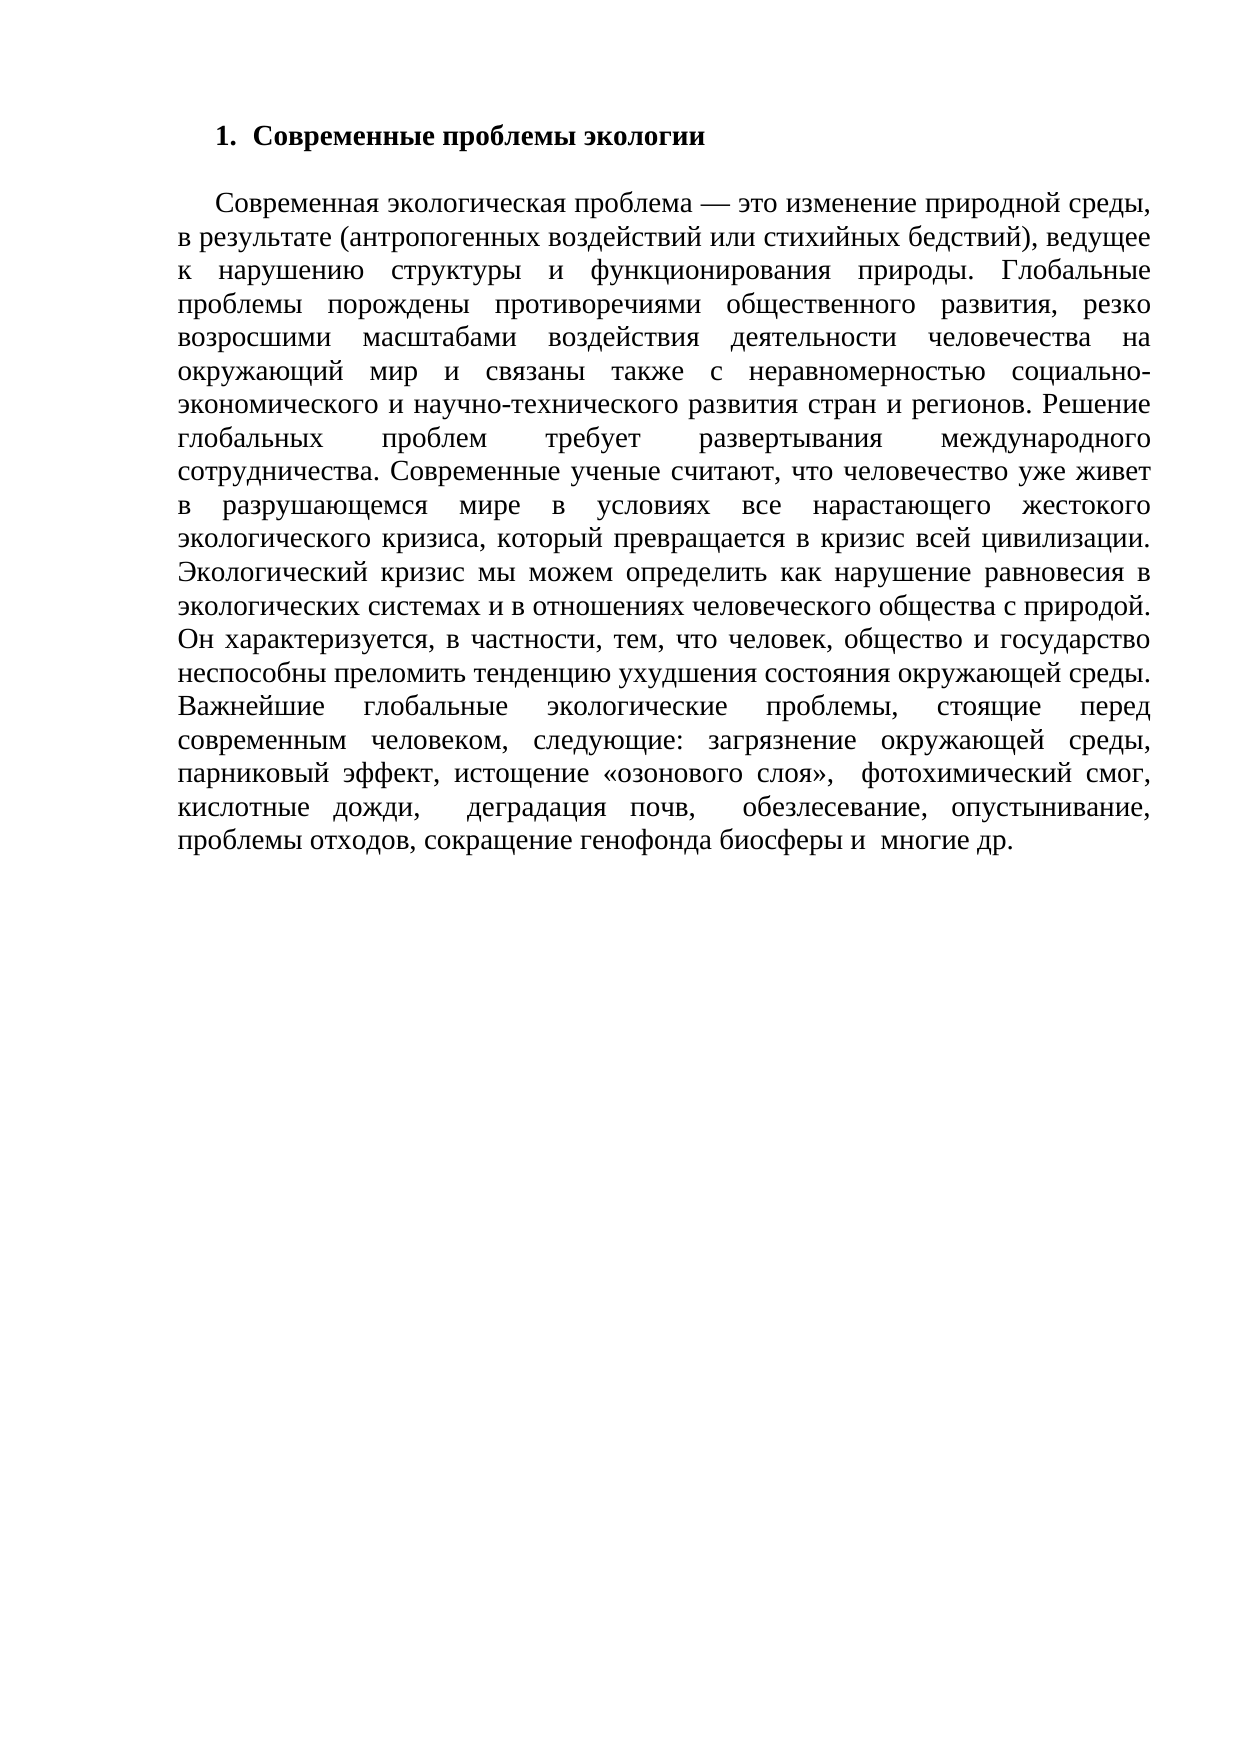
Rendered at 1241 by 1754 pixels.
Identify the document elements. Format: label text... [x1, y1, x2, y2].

text Современная экологическая проблема — это изменение природной среды, в результате (антропогенных воздействий или стихийных бедствий), ведущее к нарушению структуры и функционирования природы. Глобальные проблемы порождены противоречиями общественного развития, резко возросшими масштабами воздействия деятельности человечества на окружающий мир и связаны также с неравномерностью социально-экономического и научно-технического развития стран и регионов. Решение глобальных проблем требует развертывания международного сотрудничества. Современные ученые считают, что человечество уже живет в разрушающемся мире в условиях все нарастающего жестокого экологического кризиса, который превращается в кризис всей цивилизации. Экологический кризис мы можем определить как нарушение равновесия в экологических системах и в отношениях человеческого общества с природой. Он характеризуется, в частности, тем, что человек, общество и государство неспособны преломить тенденцию ухудшения состояния окружающей среды. Важнейшие глобальные экологические проблемы, стоящие перед современным человеком, следующие: загрязнение окружающей среды, парниковый эффект, истощение «озонового слоя», фотохимический смог, кислотные дожди, деградация почв, обезлесевание, опустынивание, проблемы отходов, сокращение генофонда биосферы и многие др. [177, 185, 1152, 856]
list Современные проблемы экологии [215, 118, 1152, 152]
